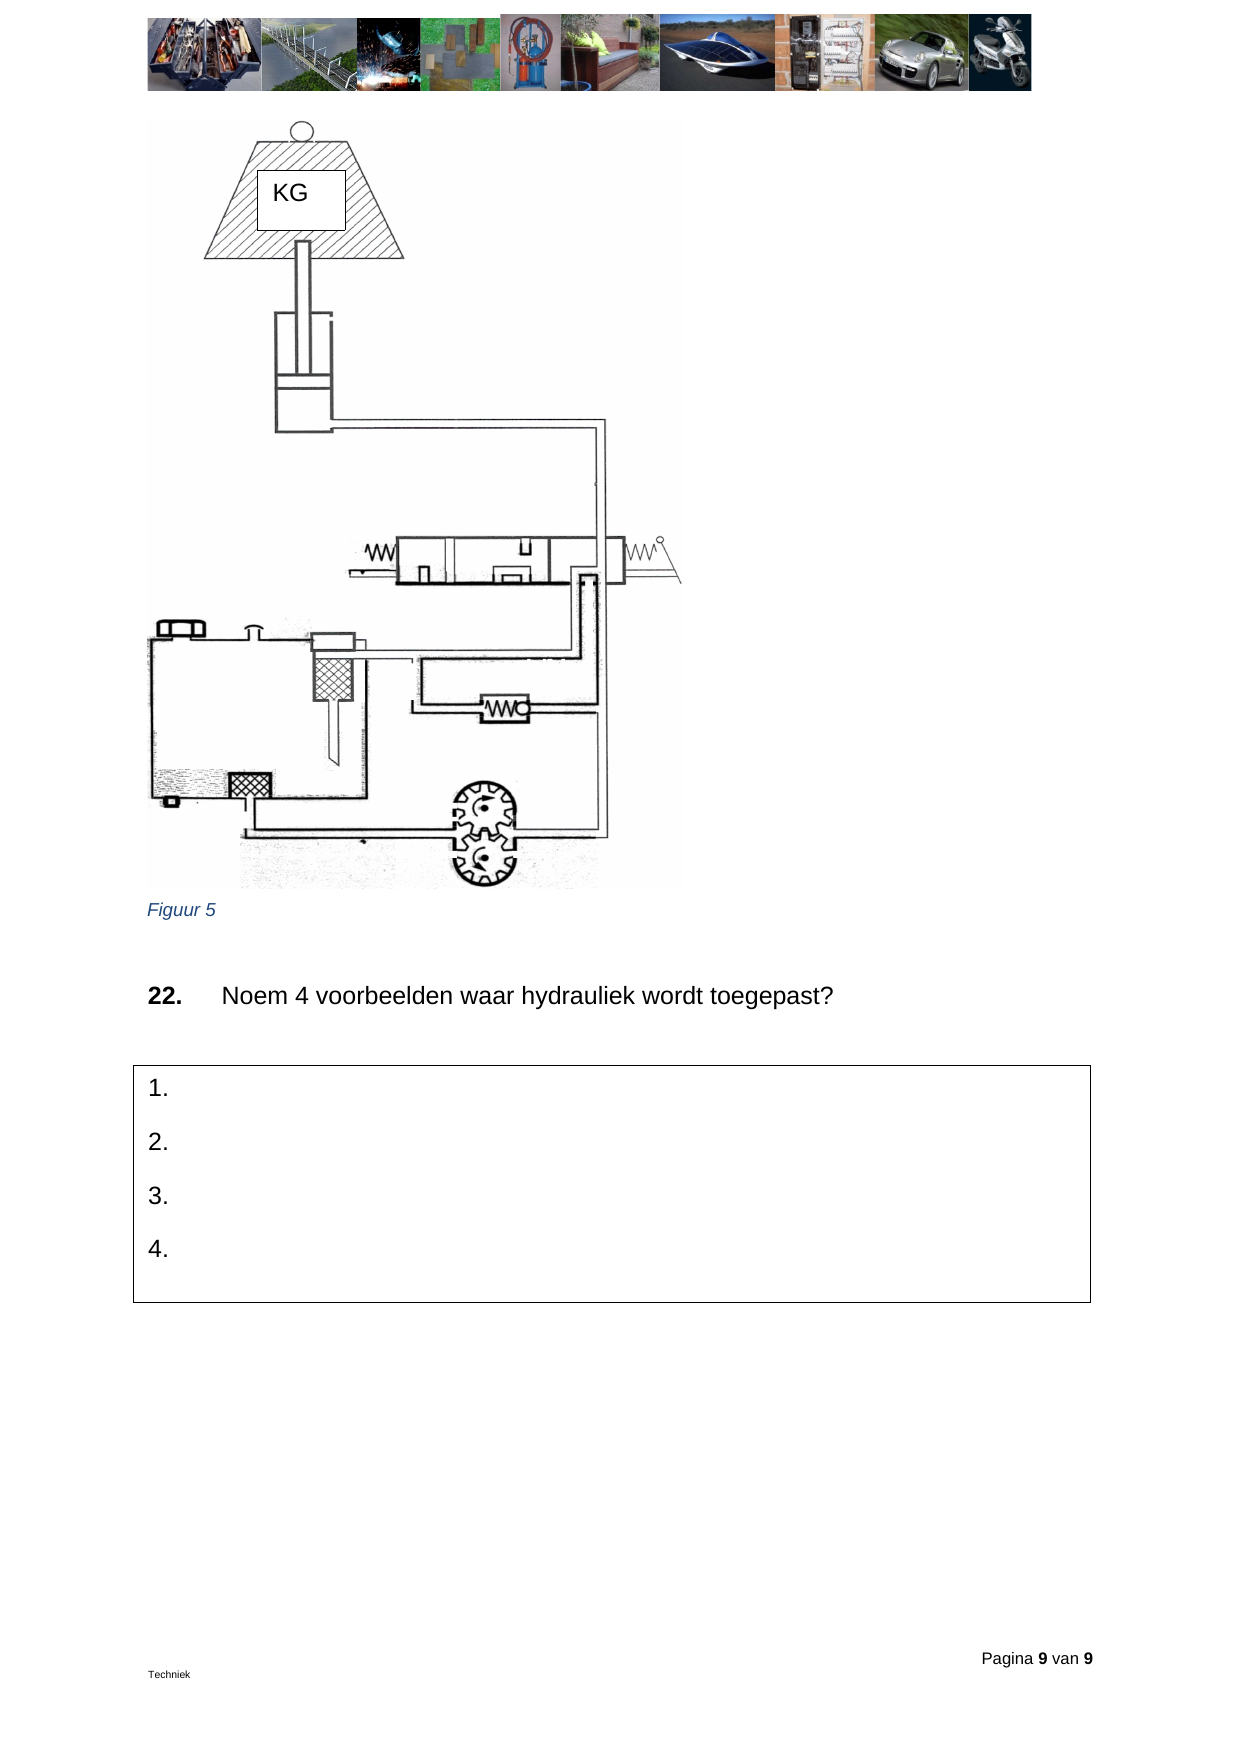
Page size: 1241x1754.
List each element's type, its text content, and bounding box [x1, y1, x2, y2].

picture [146, 118, 685, 889]
text 22. Noem 4 voorbeelden waar hydrauliek wordt toegepast? [148, 981, 1093, 1010]
picture [147, 14, 1032, 91]
